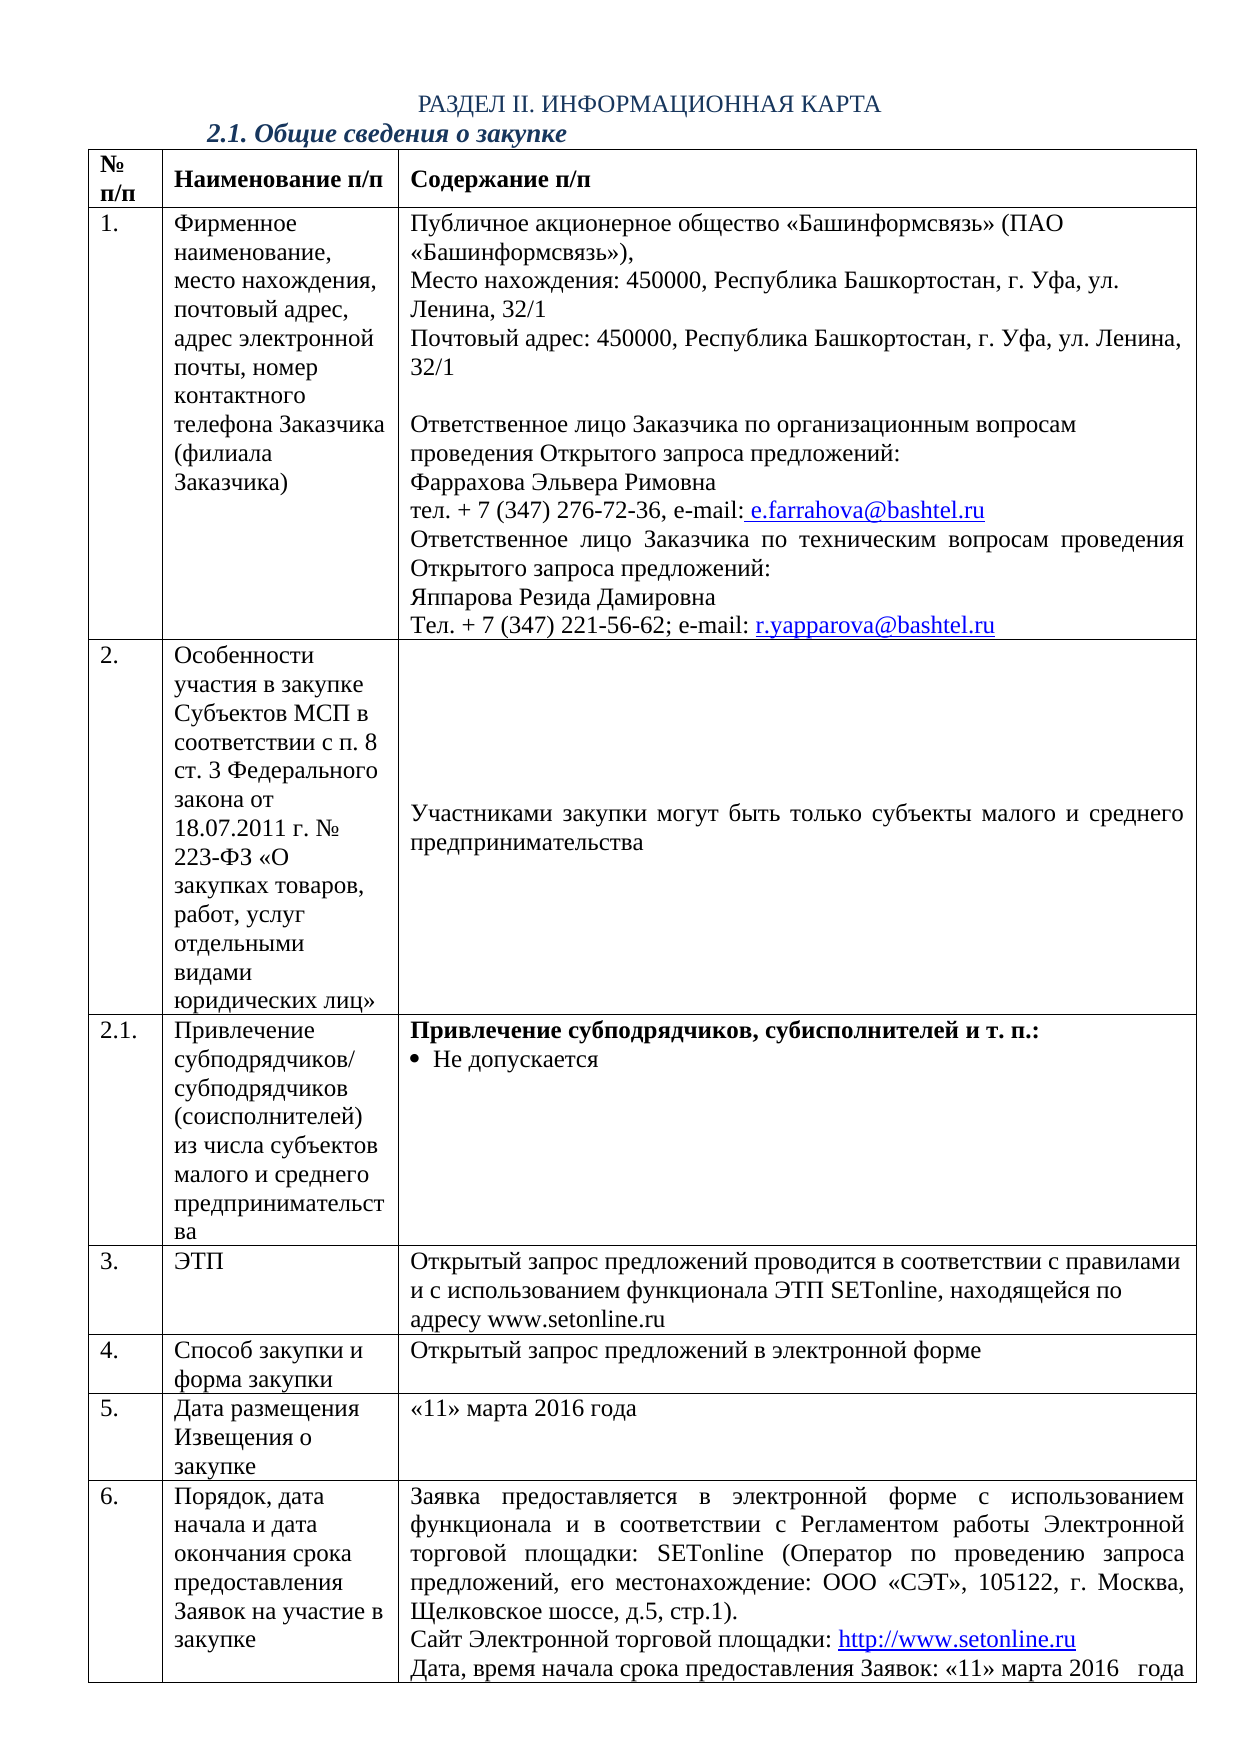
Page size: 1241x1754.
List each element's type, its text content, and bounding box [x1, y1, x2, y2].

table_cell [89, 640, 162, 1014]
text РАЗДЕЛ II. ИНФОРМАЦИОННАЯ КАРТА [118, 89, 1181, 117]
table_header № п/п [89, 150, 162, 207]
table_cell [399, 1481, 1196, 1682]
table_cell [89, 1481, 162, 1682]
table_cell Фирменное наименование, место нахождения, почтовый адрес, адрес электронной почты, номер контактного телефона Заказчика (филиала Заказчика) [163, 208, 398, 639]
table_cell ЭТП [163, 1246, 398, 1334]
table_cell [89, 1394, 162, 1480]
table_cell [89, 208, 162, 639]
table_cell Способ закупки и форма закупки [163, 1335, 398, 1392]
table_cell [89, 1335, 162, 1392]
table_cell Привлечение субподрядчиков/ субподрядчиков (соисполнителей) из числа субъектов малого и среднего предпринимательства [163, 1015, 398, 1245]
table_cell Дата размещения Извещения о закупке [163, 1394, 398, 1480]
table_cell Открытый запрос предложений в электронной форме [399, 1335, 1196, 1392]
table_cell Публичное акционерное общество «Башинформсвязь» (ПАО «Башинформсвязь»), Место нахождения: 450000, Республика Башкортостан, г. Уфа, ул. Ленина, 32/1 Почтовый адрес: 450000, Республика Башкортостан, г. Уфа, ул. Ленина, 32/1 Ответственное лицо Заказчика по организационным вопросам проведения Открытого запроса предложений: Фаррахова Эльвера Римовна тел. + 7 (347) 276-72-36, e-mail: e.farrahova@bashtel.ru Ответственное лицо Заказчика по техническим вопросам проведения Открытого запроса предложений: Яппарова Резида Дамировна Тел. + 7 (347) 221-56-62; e-mail: r.yapparova@bashtel.ru [399, 208, 1196, 639]
table_header Наименование п/п [163, 150, 398, 207]
table_cell «11» марта 2016 года [399, 1394, 1196, 1480]
table_cell Особенности участия в закупке Субъектов МСП в соответствии с п. 8 ст. 3 Федерального закона от 18.07.2011 г. № 223-ФЗ «О закупках товаров, работ, услуг отдельными видами юридических лиц» [163, 640, 398, 1014]
table_cell Открытый запрос предложений проводится в соответствии с правилами и с использованием функционала ЭТП SETonline, находящейся по адресу www.setonline.ru [399, 1246, 1196, 1334]
table_cell [89, 1246, 162, 1334]
subtitle 2.1. Общие сведения о закупке [207, 117, 1181, 148]
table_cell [163, 1481, 398, 1682]
table_cell Участниками закупки могут быть только субъекты малого и среднего предпринимательства [399, 640, 1196, 1014]
table_cell 2.1. [89, 1015, 162, 1245]
table_cell Привлечение субподрядчиков, субисполнителей и т. п.: Не допускается [399, 1015, 1196, 1245]
table_header Содержание п/п [399, 150, 1196, 207]
